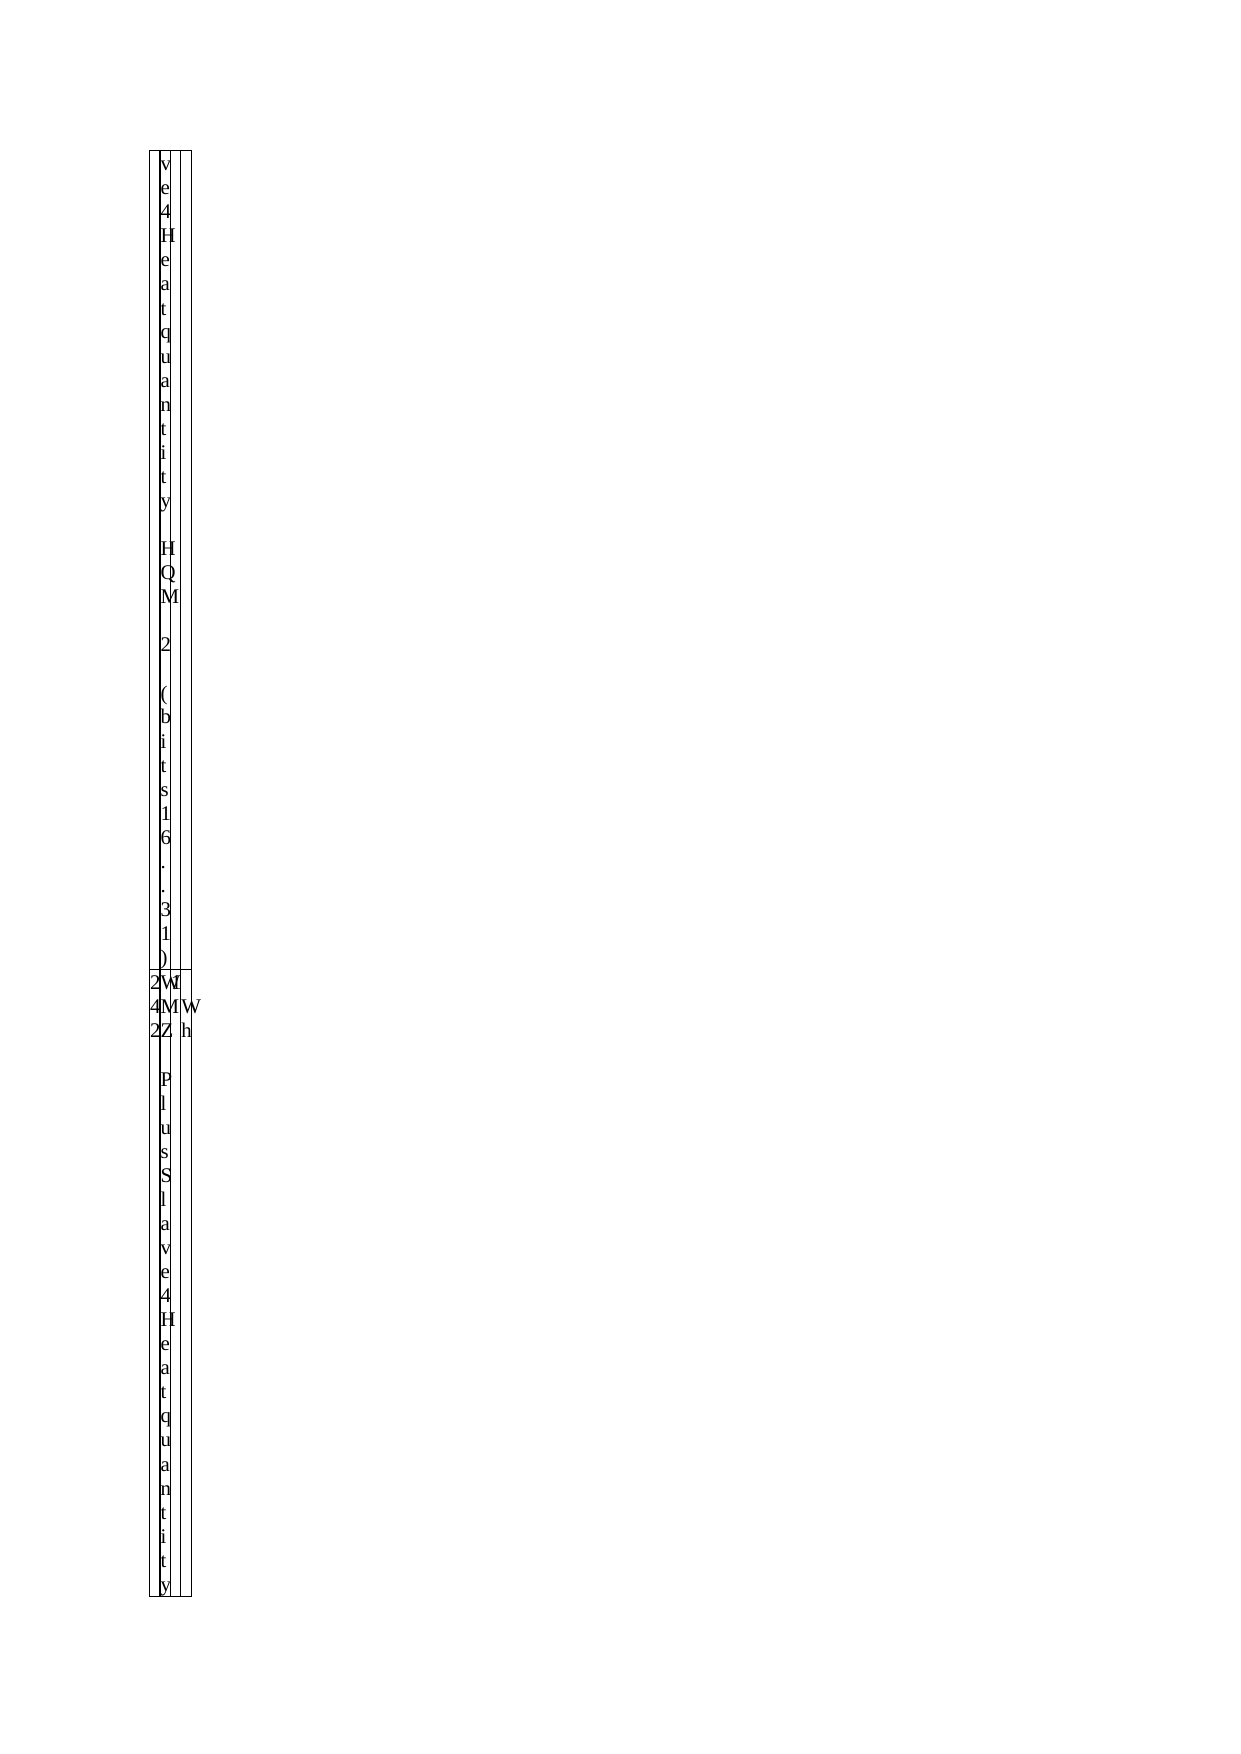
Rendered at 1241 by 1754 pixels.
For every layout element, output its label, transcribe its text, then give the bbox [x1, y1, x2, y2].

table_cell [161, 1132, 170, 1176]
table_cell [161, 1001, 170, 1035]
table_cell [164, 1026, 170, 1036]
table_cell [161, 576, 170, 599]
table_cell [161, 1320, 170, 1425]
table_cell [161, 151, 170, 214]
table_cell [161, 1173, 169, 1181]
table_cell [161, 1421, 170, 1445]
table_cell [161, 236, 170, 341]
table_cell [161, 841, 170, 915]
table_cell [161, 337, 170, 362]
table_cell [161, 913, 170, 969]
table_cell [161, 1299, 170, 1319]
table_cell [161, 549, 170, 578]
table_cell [161, 1444, 170, 1596]
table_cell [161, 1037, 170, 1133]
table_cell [161, 1181, 170, 1298]
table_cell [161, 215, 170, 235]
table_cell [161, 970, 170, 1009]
